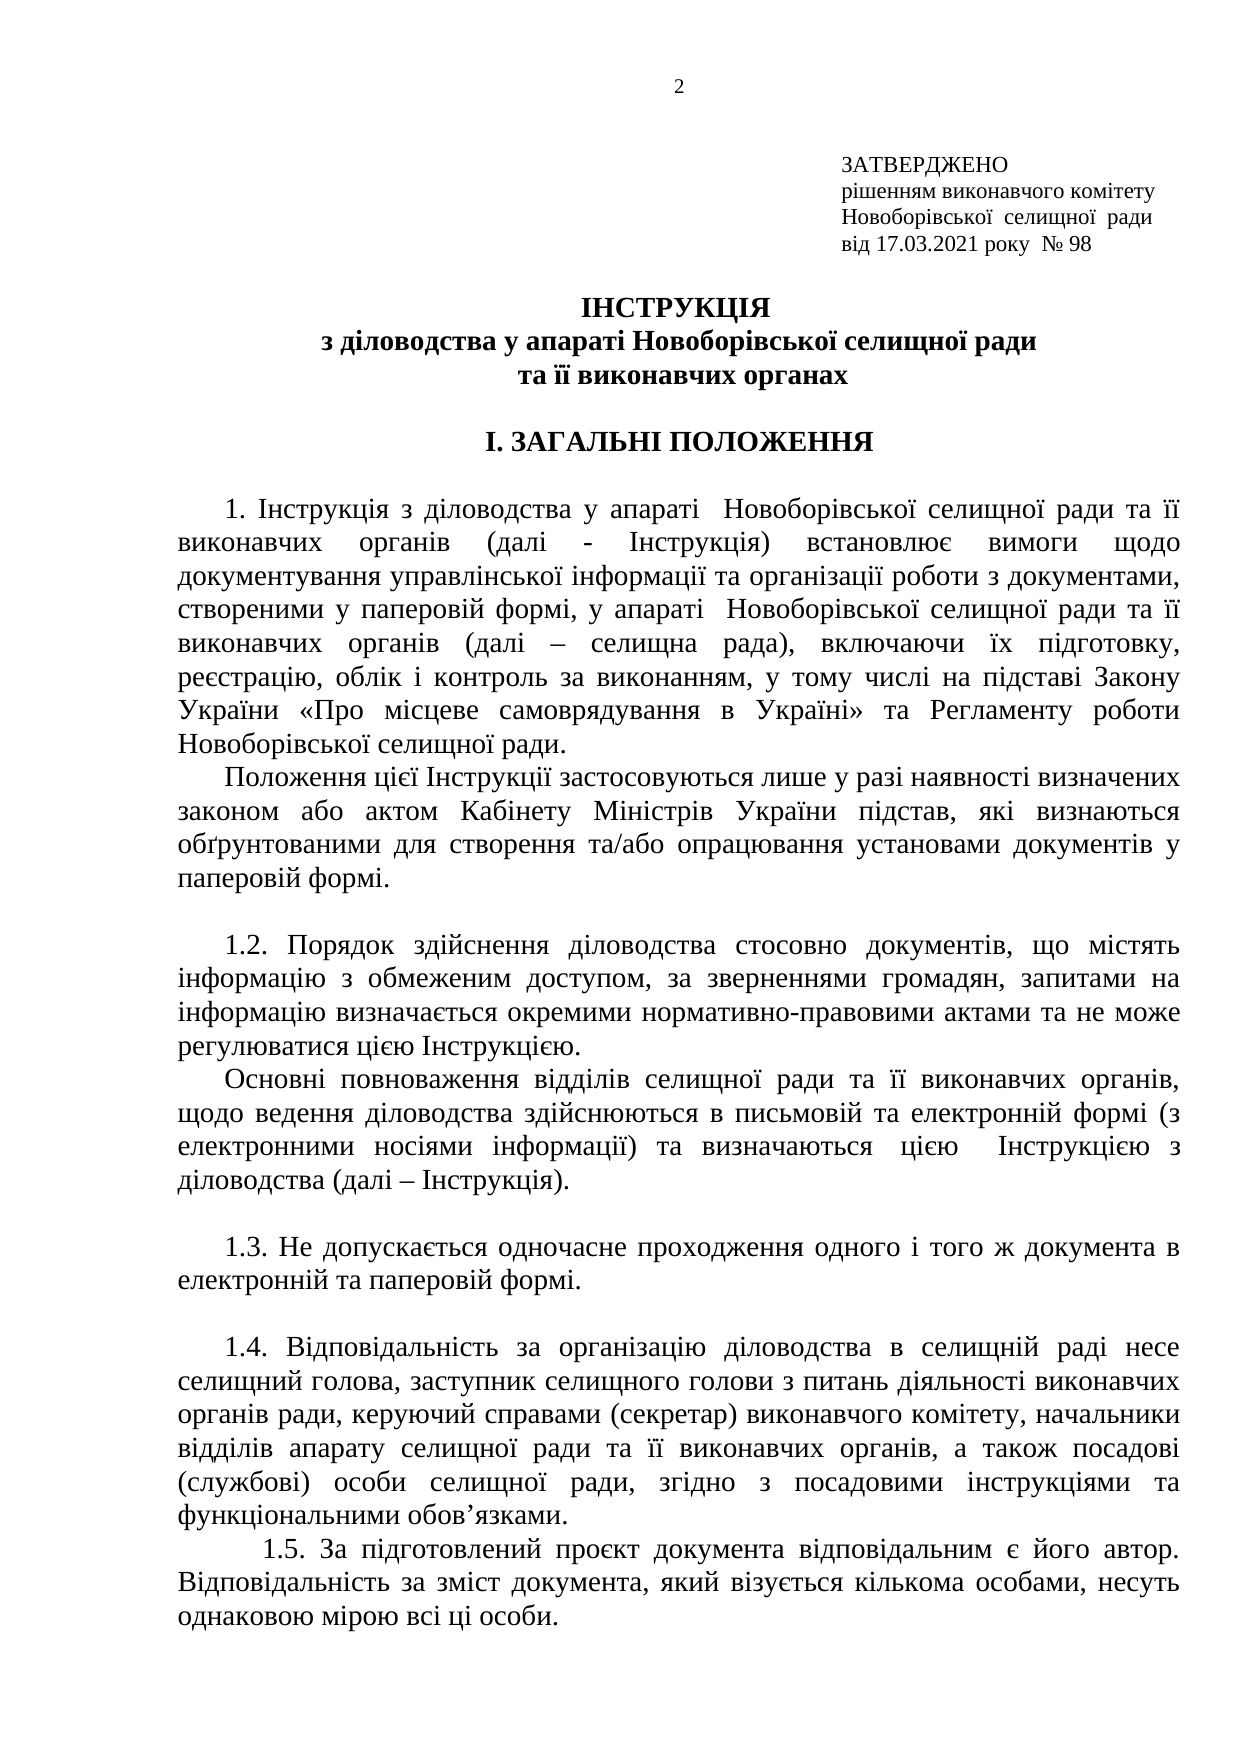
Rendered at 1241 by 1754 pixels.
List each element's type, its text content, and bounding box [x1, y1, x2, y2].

text 1.4. Відповідальність за організацію діловодства в селищній раді несе селищний голова, заступник селищного голови з питань діяльності виконавчих органів ради, керуючий справами (секретар) виконавчого комітету, начальники відділів апарату селищної ради та її виконавчих органів, а також посадові (службові) особи селищної ради, згідно з посадовими інструкціями та функціональними обов’язками. [177, 1329, 1181, 1531]
text 1. Інструкція з діловодства у апараті Новоборівської селищної ради та її виконавчих органів (далі - Інструкція) встановлює вимоги щодо документування управлінської інформації та організації роботи з документами, створеними у паперовій формі, у апараті Новоборівської селищної ради та її виконавчих органів (далі – селищна рада), включаючи їх підготовку, реєстрацію, облік і контроль за виконанням, у тому числі на підставі Закону України «Про місцеве самоврядування в Україні» та Регламенту роботи Новоборівської селищної ради. [177, 491, 1181, 759]
text І. ЗАГАЛЬНІ ПОЛОЖЕННЯ [177, 424, 1181, 457]
text та її виконавчих органах [177, 357, 1181, 390]
text Новоборівської селищної ради [841, 203, 1181, 230]
text від 17.03.2021 року № 98 [841, 230, 1134, 256]
text 1.5. За підготовлений проєкт документа відповідальним є його автор. Відповідальність за зміст документа, який візується кількома особами, несуть однаковою мірою всі ці особи. [177, 1531, 1181, 1631]
text 1.3. Не допускається одночасне проходження одного і того ж документа в електронній та паперовій формі. [177, 1229, 1181, 1296]
text ЗАТВЕРДЖЕНО рішенням виконавчого комітету [841, 151, 1181, 203]
text Основні повноваження відділів селищної ради та її виконавчих органів, щодо ведення діловодства здійснюються в письмовій та електронній формі (з електронними носіями інформації) та визначаються цією Інструкцією з діловодства (далі – Інструкція). [177, 1061, 1181, 1195]
text Положення цієї Інструкції застосовуються лише у разі наявності визначених законом або актом Кабінету Міністрів України підстав, які визнаються обґрунтованими для створення та/або опрацювання установами документів у паперовій формі. [177, 759, 1181, 893]
text ІНСТРУКЦІЯ з діловодства у апараті Новоборівської селищної ради [177, 290, 1181, 357]
text 1.2. Порядок здійснення діловодства стосовно документів, що містять інформацію з обмеженим доступом, за зверненнями громадян, запитами на інформацію визначається окремими нормативно-правовими актами та не може регулюватися цією Інструкцією. [177, 927, 1181, 1061]
